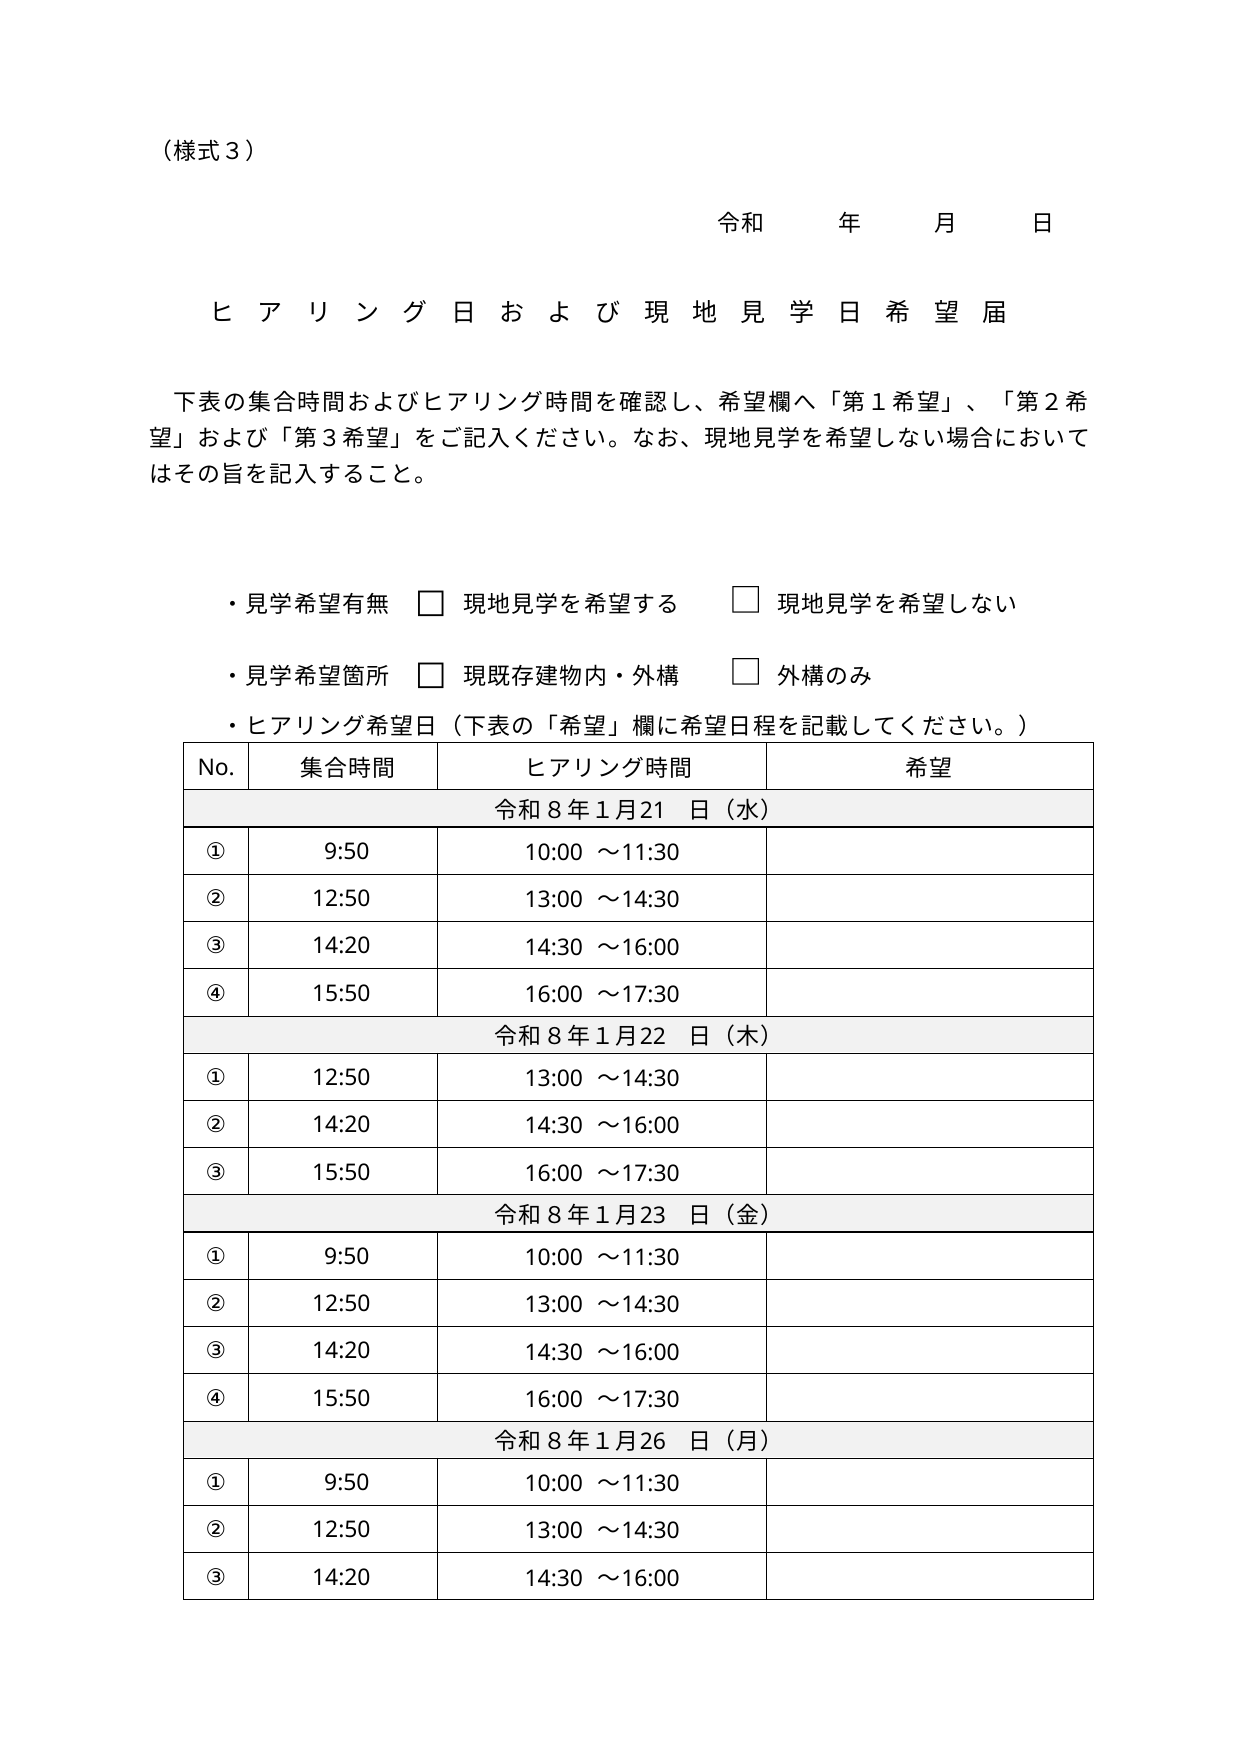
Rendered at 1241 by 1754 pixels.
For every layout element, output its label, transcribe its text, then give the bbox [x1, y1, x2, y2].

table_cell [767, 969, 1093, 1016]
table_cell [767, 1553, 1093, 1599]
table_cell 16:00～17:30 [438, 1374, 766, 1421]
table_cell 16:00～17:30 [438, 1148, 766, 1194]
table_header ヒアリング時間 [438, 743, 766, 789]
table_cell ① [184, 1054, 248, 1100]
table_cell ① [184, 1233, 248, 1279]
table_header 希望 [767, 743, 1093, 789]
table_cell 14:30～16:00 [438, 1327, 766, 1373]
table_cell ② [184, 1280, 248, 1326]
table_cell 12:50 [249, 1054, 437, 1100]
table_cell 14:30～16:00 [438, 922, 766, 968]
table_cell 14:20 [249, 1553, 437, 1599]
table_cell 令和８年１月26日（月） [184, 1422, 1093, 1457]
table_cell ① [184, 1459, 248, 1505]
table_cell [767, 1101, 1093, 1147]
table_cell 9:50 [249, 1459, 437, 1505]
table_cell [767, 1459, 1093, 1505]
table_cell [767, 1148, 1093, 1194]
table_cell ③ [184, 1553, 248, 1599]
table_cell 12:50 [249, 1280, 437, 1326]
table_cell 15:50 [249, 1374, 437, 1421]
table_cell 9:50 [249, 828, 437, 874]
table_cell 10:00～11:30 [438, 1459, 766, 1505]
table_cell ② [184, 1101, 248, 1147]
table_cell [767, 1374, 1093, 1421]
table_cell ② [184, 1506, 248, 1552]
table_cell 13:00～14:30 [438, 1280, 766, 1326]
text ・見学希望有無 □現地見学を希望する □現地見学を希望しない [208, 562, 1091, 634]
table_cell 12:50 [249, 875, 437, 921]
table_cell [767, 1506, 1093, 1552]
table_cell 15:50 [249, 969, 437, 1016]
table_cell ④ [184, 969, 248, 1016]
table_cell ③ [184, 1148, 248, 1194]
table_cell 令和８年１月23日（金） [184, 1195, 1093, 1231]
table_cell 10:00～11:30 [438, 828, 766, 874]
table_cell ② [184, 875, 248, 921]
table_cell [767, 1280, 1093, 1326]
table_cell 令和８年１月21日（水） [184, 790, 1093, 826]
table_cell ③ [184, 1327, 248, 1373]
table_header 集合時間 [249, 743, 437, 789]
table_cell ① [184, 828, 248, 874]
text ヒアリング日および現地見学日希望届 [149, 275, 1091, 347]
table_cell ④ [184, 1374, 248, 1421]
table_cell 14:20 [249, 922, 437, 968]
table_cell 13:00～14:30 [438, 875, 766, 921]
table_cell 9:50 [249, 1233, 437, 1279]
table_cell 15:50 [249, 1148, 437, 1194]
table_cell 14:20 [249, 1327, 437, 1373]
table_cell 14:20 [249, 1101, 437, 1147]
text 下表の集合時間およびヒアリング時間を確認し、希望欄へ「第１希望」、「第２希望」および「第３希望」をご記入ください。なお、現地見学を希望しない場合においてはその旨を記入すること。 [149, 383, 1091, 491]
table_cell 令和８年１月22日（木） [184, 1017, 1093, 1052]
table_cell [767, 1054, 1093, 1100]
table_header No. [184, 743, 248, 789]
table_cell 10:00～11:30 [438, 1233, 766, 1279]
table_cell 13:00～14:30 [438, 1506, 766, 1552]
text （様式３） [149, 131, 1091, 167]
table_cell [767, 828, 1093, 874]
table_cell ③ [184, 922, 248, 968]
table_cell 12:50 [249, 1506, 437, 1552]
table_cell [767, 875, 1093, 921]
table_cell 14:30～16:00 [438, 1553, 766, 1599]
text ・見学希望箇所 □現既存建物内・外構 □外構のみ [208, 634, 1091, 706]
text 令和 年 月 日 [149, 203, 1055, 239]
table_cell [767, 922, 1093, 968]
table_cell 13:00～14:30 [438, 1054, 766, 1100]
text ・ヒアリング希望日（下表の「希望」欄に希望日程を記載してください。） [208, 706, 1091, 742]
table_cell [767, 1327, 1093, 1373]
table_cell 14:30～16:00 [438, 1101, 766, 1147]
table_cell 16:00～17:30 [438, 969, 766, 1016]
table_cell [767, 1233, 1093, 1279]
